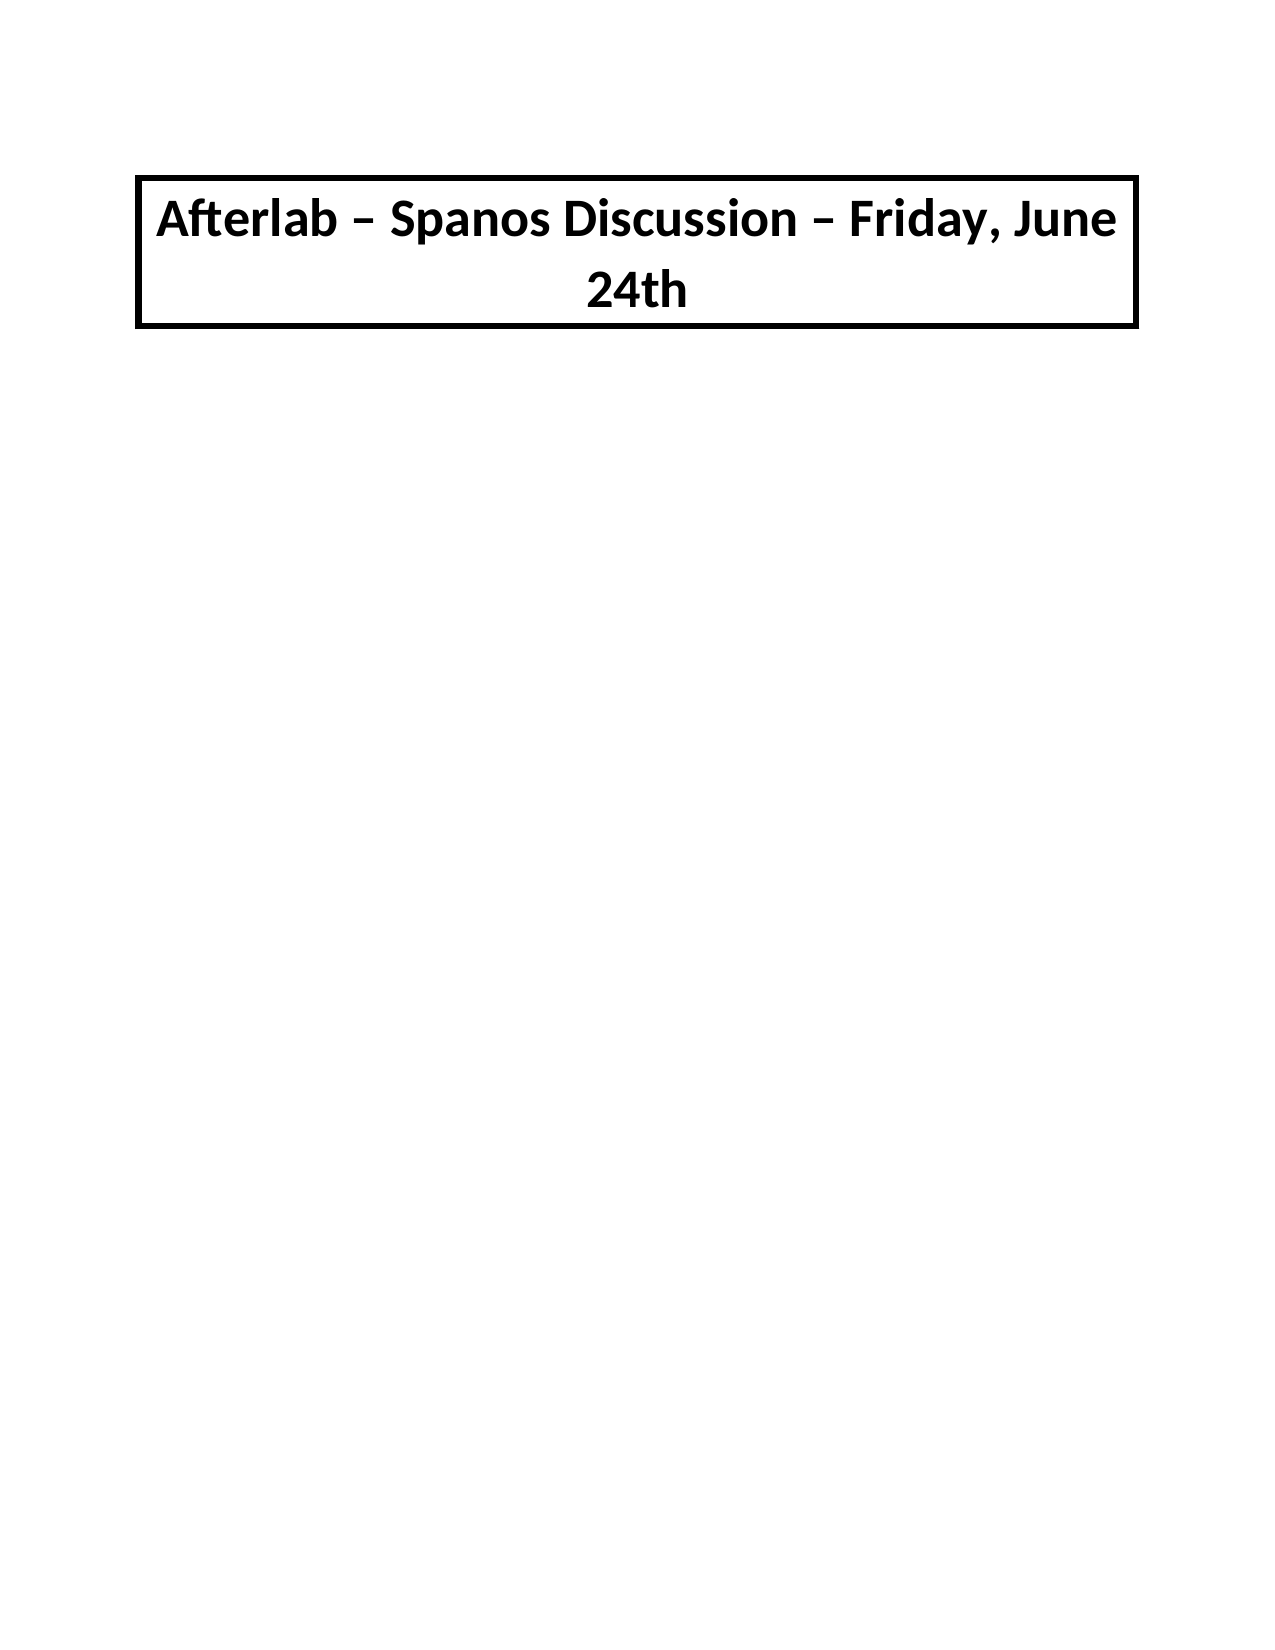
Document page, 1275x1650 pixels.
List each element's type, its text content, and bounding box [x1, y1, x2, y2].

subtitle Afterlab – Spanos Discussion – Friday, June 24th [142, 181, 1133, 323]
